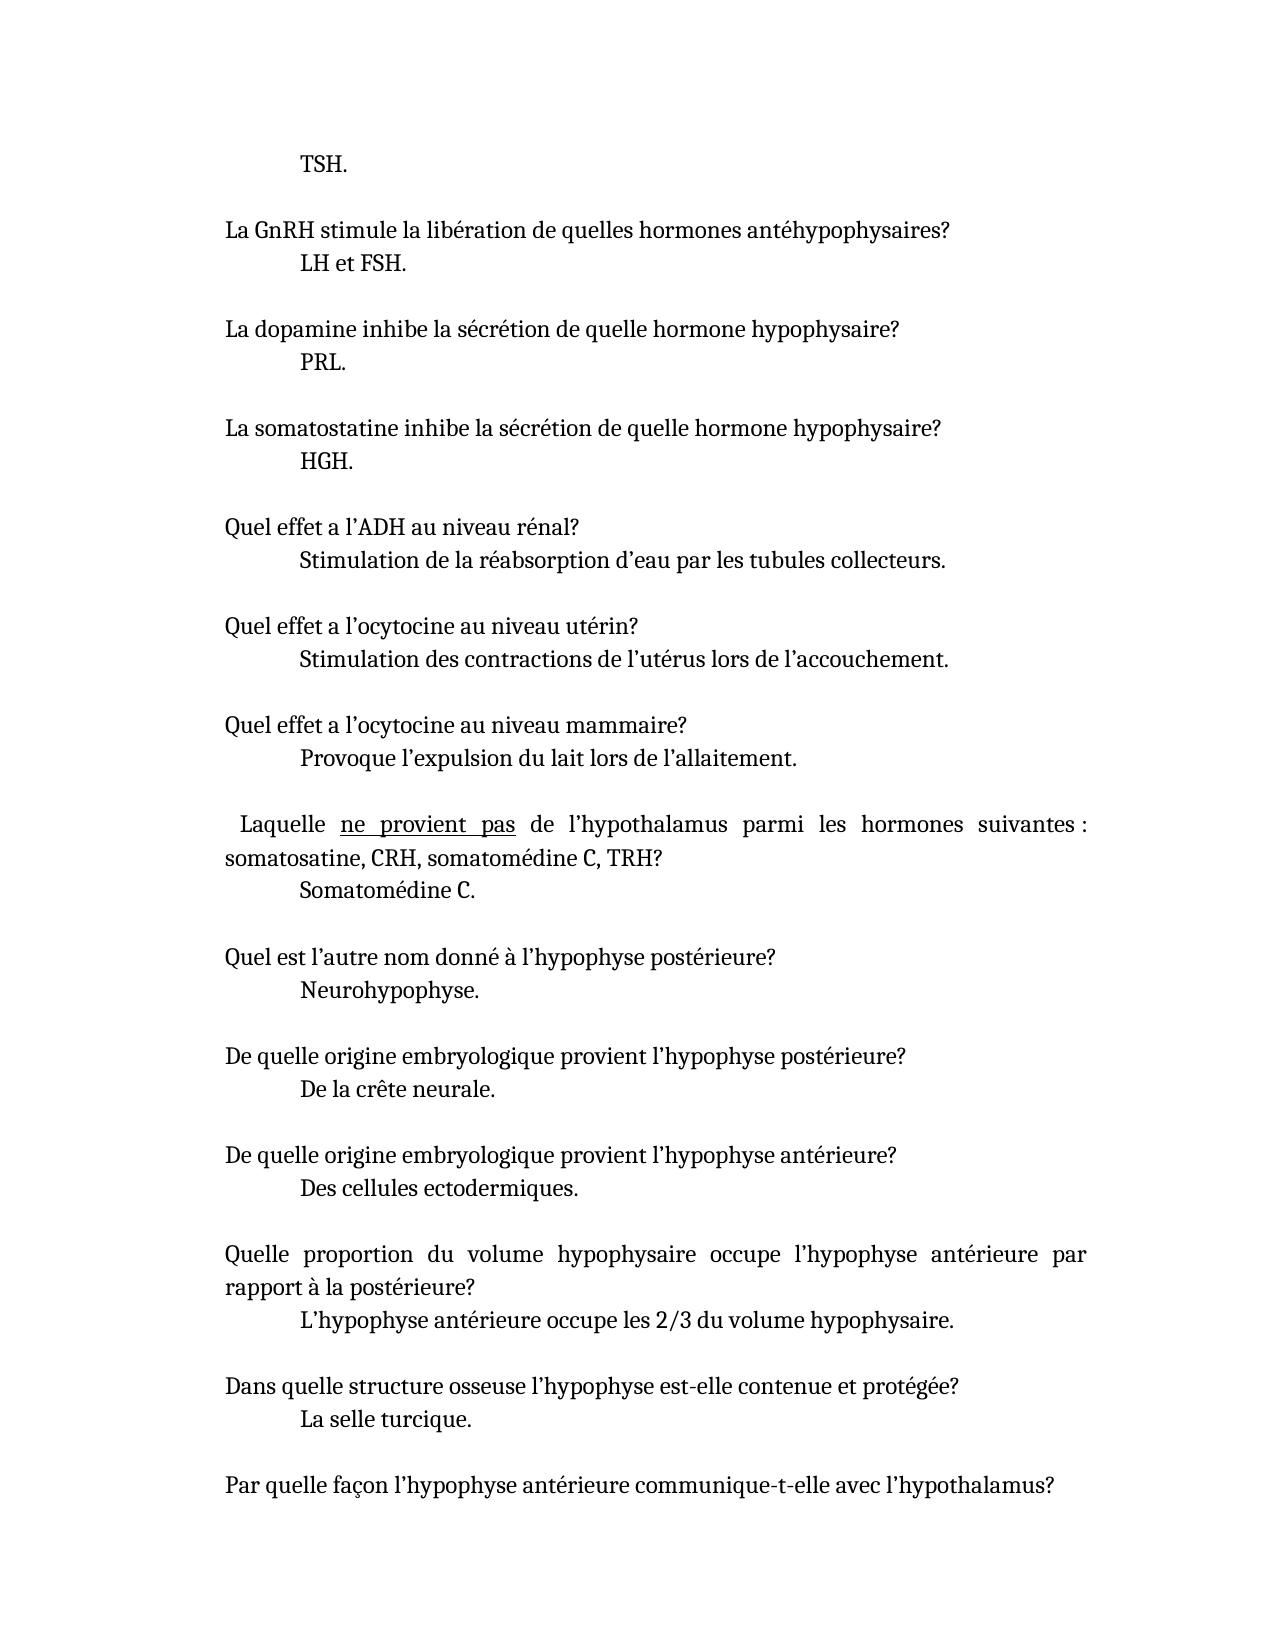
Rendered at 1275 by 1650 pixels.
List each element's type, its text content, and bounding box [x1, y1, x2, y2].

text Quel effet a l’ocytocine au niveau utérin? [225, 612, 1087, 641]
text De la crête neurale. [300, 1074, 1087, 1103]
text Quel effet a l’ocytocine au niveau mammaire? [225, 711, 1087, 740]
text Provoque l’expulsion du lait lors de l’allaitement. [300, 744, 1087, 773]
text PRL. [300, 348, 1087, 377]
text Quel est l’autre nom donné à l’hypophyse postérieure? [225, 942, 1087, 971]
text Des cellules ectodermiques. [300, 1174, 1087, 1202]
text Somatomédine C. [300, 876, 1087, 905]
text La somatostatine inhibe la sécrétion de quelle hormone hypophysaire? [225, 414, 1087, 443]
text De quelle origine embryologique provient l’hypophyse antérieure? [225, 1141, 1087, 1169]
text Dans quelle structure osseuse l’hypophyse est-elle contenue et protégée? [225, 1372, 1087, 1401]
text LH et FSH. [300, 249, 1087, 278]
text La dopamine inhibe la sécrétion de quelle hormone hypophysaire? [225, 315, 1087, 344]
text Quel effet a l’ADH au niveau rénal? [225, 513, 1087, 542]
text HGH. [300, 447, 1087, 476]
text La GnRH stimule la libération de quelles hormones antéhypophysaires? [225, 216, 1087, 245]
text Par quelle façon l’hypophyse antérieure communique-t-elle avec l’hypothalamus? [225, 1471, 1087, 1499]
text De quelle origine embryologique provient l’hypophyse postérieure? [225, 1042, 1087, 1070]
text Stimulation des contractions de l’utérus lors de l’accouchement. [300, 645, 1087, 674]
text La selle turcique. [300, 1405, 1087, 1433]
text L’hypophyse antérieure occupe les 2/3 du volume hypophysaire. [300, 1306, 1087, 1334]
text Laquelle ne provient pas de l’hypothalamus parmi les hormones suivantes : somatosatine, CRH, somatomédine C, TRH? [225, 810, 1087, 872]
text TSH. [300, 150, 1087, 179]
text Neurohypophyse. [300, 976, 1087, 1004]
text Quelle proportion du volume hypophysaire occupe l’hypophyse antérieure par rapport à la postérieure? [225, 1240, 1087, 1301]
text Stimulation de la réabsorption d’eau par les tubules collecteurs. [300, 546, 1087, 575]
